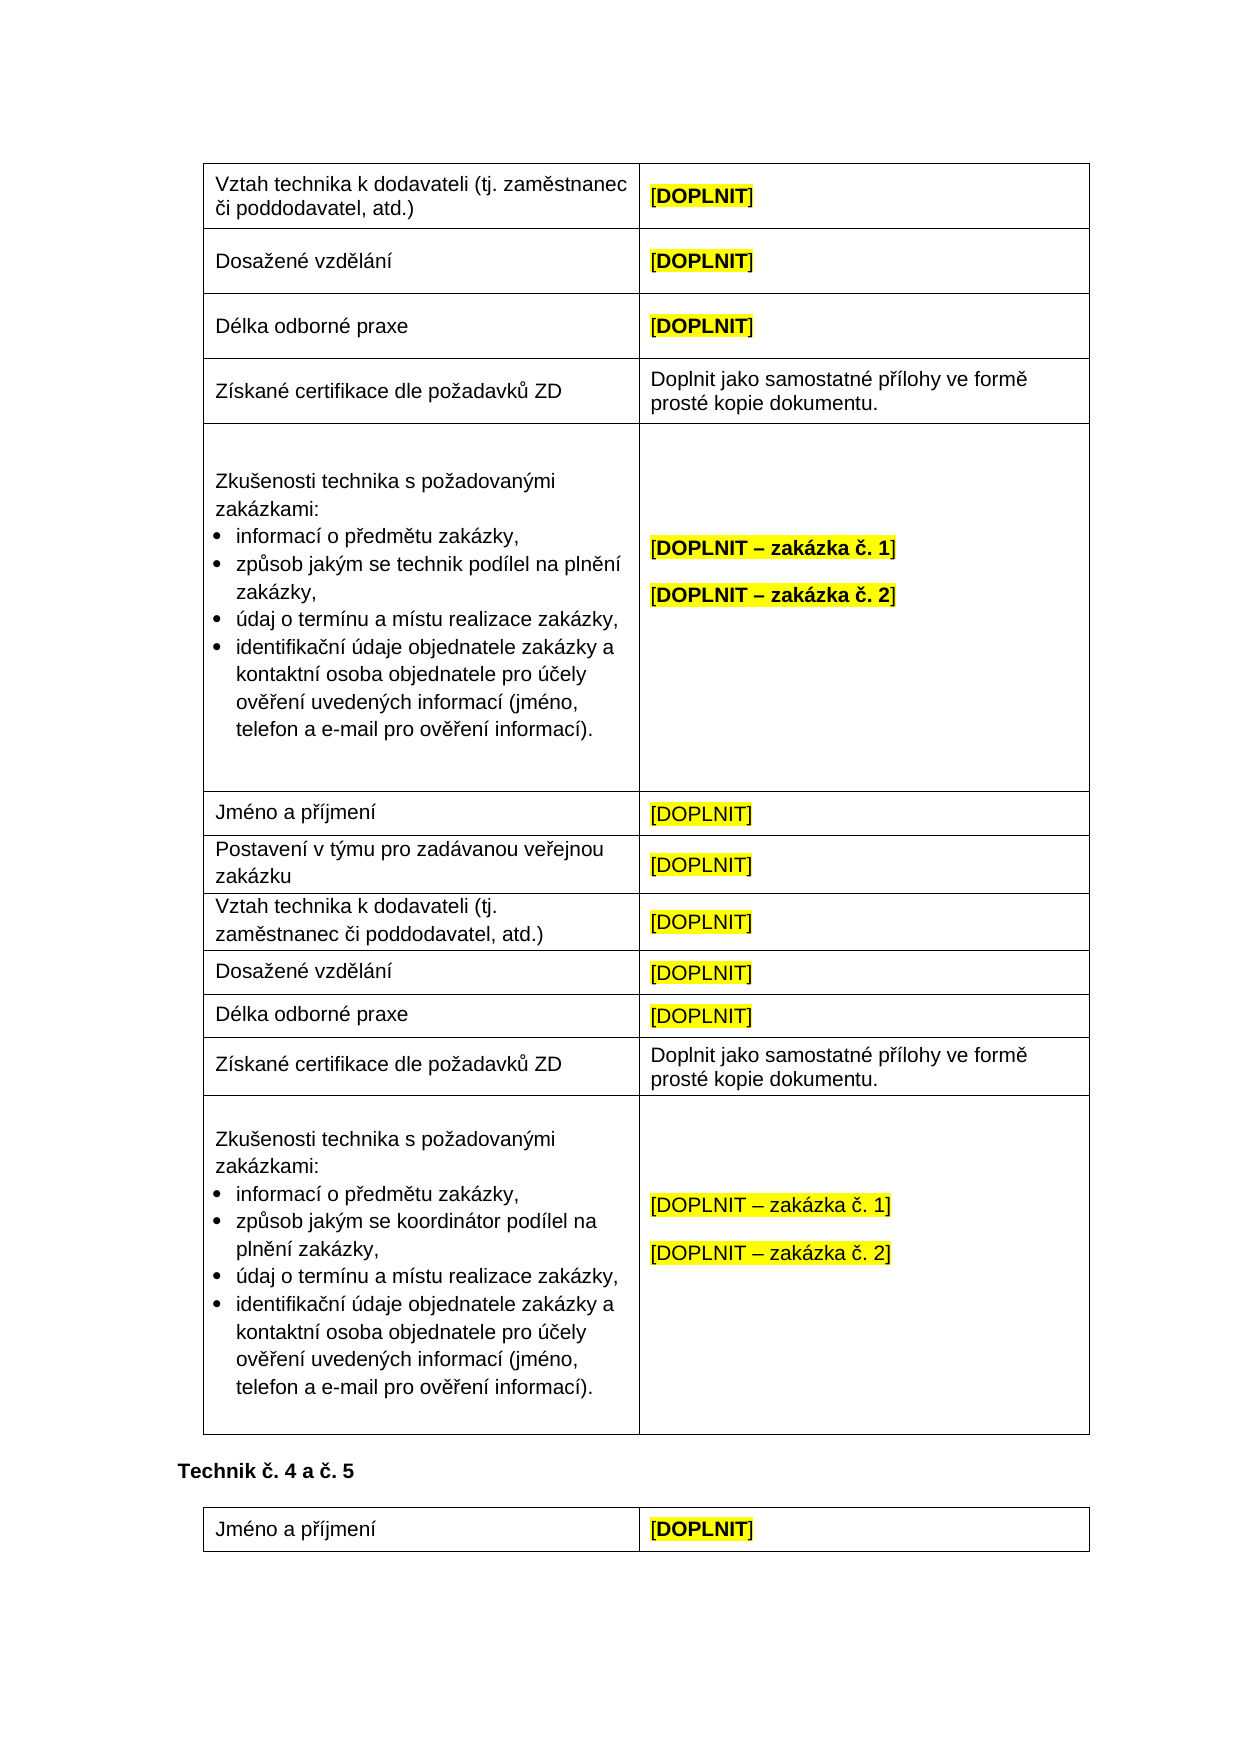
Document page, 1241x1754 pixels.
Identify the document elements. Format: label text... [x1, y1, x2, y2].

table_cell [DOPLNIT – zakázka č. 1] [DOPLNIT – zakázka č. 2] [640, 1096, 1089, 1434]
table_cell [DOPLNIT] [640, 229, 1089, 292]
table_cell Zkušenosti technika s požadovanými zakázkami: informací o předmětu zakázky, způsob jakým se technik podílel na plnění zakázky, údaj o termínu a místu realizace zakázky, identifikační údaje objednatele zakázky a kontaktní osoba objednatele pro účely ověření uvedených informací (jméno, telefon a e-mail pro ověření informací). [204, 424, 639, 791]
table_cell Délka odborné praxe [204, 294, 639, 357]
table_cell [DOPLNIT] [640, 894, 1089, 950]
table_cell Postavení v týmu pro zadávanou veřejnou zakázku [204, 836, 639, 893]
table_cell [DOPLNIT] [640, 792, 1089, 835]
table_cell Dosažené vzdělání [204, 951, 639, 994]
table_cell Zkušenosti technika s požadovanými zakázkami: informací o předmětu zakázky, způsob jakým se koordinátor podílel na plnění zakázky, údaj o termínu a místu realizace zakázky, identifikační údaje objednatele zakázky a kontaktní osoba objednatele pro účely ověření uvedených informací (jméno, telefon a e-mail pro ověření informací). [204, 1096, 639, 1434]
table_cell Doplnit jako samostatné přílohy ve formě prosté kopie dokumentu. [640, 1038, 1089, 1095]
table_cell Dosažené vzdělání [204, 229, 639, 292]
table_cell [DOPLNIT – zakázka č. 1] [DOPLNIT – zakázka č. 2] [640, 424, 1089, 791]
table_cell [DOPLNIT] [640, 951, 1089, 994]
table_cell Doplnit jako samostatné přílohy ve formě prosté kopie dokumentu. [640, 359, 1089, 422]
table_cell Vztah technika k dodavateli (tj. zaměstnanec či poddodavatel, atd.) [204, 164, 639, 227]
table_cell Získané certifikace dle požadavků ZD [204, 359, 639, 422]
table_header Jméno a příjmení [204, 1508, 639, 1551]
table_cell [DOPLNIT] [640, 164, 1089, 227]
table_cell [DOPLNIT] [640, 294, 1089, 357]
table_cell Získané certifikace dle požadavků ZD [204, 1038, 639, 1095]
table_cell [DOPLNIT] [640, 836, 1089, 893]
table_cell Vztah technika k dodavateli (tj. zaměstnanec či poddodavatel, atd.) [204, 894, 639, 950]
table_cell Jméno a příjmení [204, 792, 639, 835]
table_cell [DOPLNIT] [640, 995, 1089, 1037]
table_header [DOPLNIT] [640, 1508, 1089, 1551]
text Technik č. 4 a č. 5 [177, 1459, 1092, 1483]
table_cell Délka odborné praxe [204, 995, 639, 1037]
